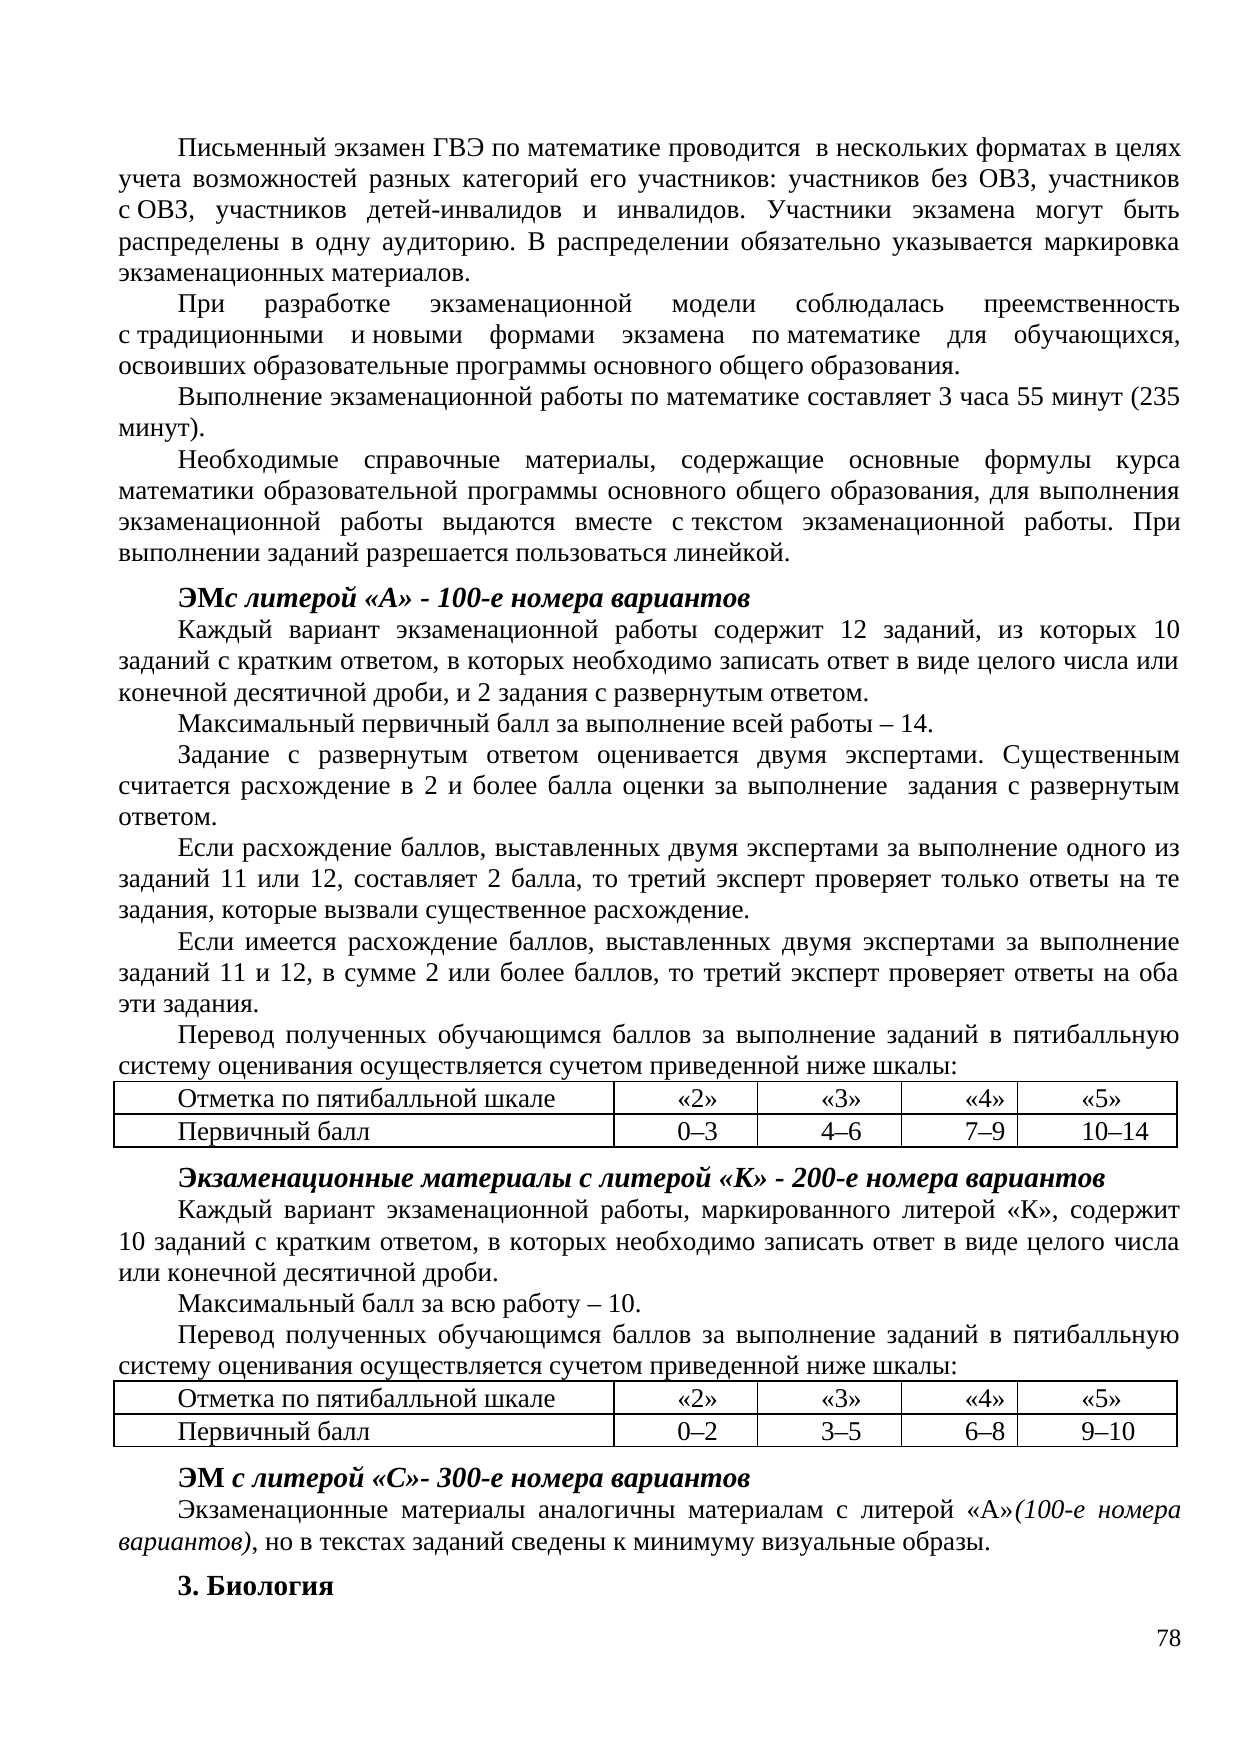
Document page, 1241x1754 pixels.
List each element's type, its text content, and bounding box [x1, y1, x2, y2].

table_header Отметка по пятибалльной шкале [115, 1382, 613, 1413]
table_header «3» [758, 1082, 901, 1113]
table_cell 3–5 [758, 1415, 901, 1446]
table_header «4» [902, 1382, 1017, 1413]
text 3. Биология [118, 1568, 1181, 1602]
table_header «2» [615, 1382, 757, 1413]
text Экзаменационные материалы с литерой «К» - 200-е номера вариантов [118, 1160, 1181, 1193]
text Каждый вариант экзаменационной работы, маркированного литерой «К», содержит 10 заданий с кратким ответом, в которых необходимо записать ответ в виде целого числа или конечной десятичной дроби. [118, 1193, 1181, 1287]
text Максимальный балл за всю работу – 10. [118, 1287, 1181, 1318]
table_cell 7–9 [902, 1115, 1017, 1146]
table_header «5» [1018, 1382, 1176, 1413]
table_cell 0–3 [615, 1115, 757, 1146]
text Перевод полученных обучающимся баллов за выполнение заданий в пятибалльную систему оценивания осуществляется сучетом приведенной ниже шкалы: [118, 1018, 1181, 1081]
text При разработке экзаменационной модели соблюдалась преемственность с традиционными и новыми формами экзамена по математике для обучающихся, освоивших образовательные программы основного общего образования. [118, 287, 1181, 380]
table_cell Первичный балл [115, 1115, 613, 1146]
text Экзаменационные материалы аналогичны материалам с литерой «А»(100-е номера вариантов), но в текстах заданий сведены к минимуму визуальные образы. [118, 1493, 1181, 1556]
text Максимальный первичный балл за выполнение всей работы – 14. [118, 707, 1181, 738]
text Выполнение экзаменационной работы по математике составляет 3 часа 55 минут (235 минут). [118, 380, 1181, 443]
text ЭМ с литерой «С»- 300-е номера вариантов [118, 1460, 1181, 1493]
text Письменный экзамен ГВЭ по математике проводится в нескольких форматах в целях учета возможностей разных категорий его участников: участников без ОВЗ, участников с ОВЗ, участников детей-инвалидов и инвалидов. Участники экзамена могут быть распределены в одну аудиторию. В распределении обязательно указывается маркировка экзаменационных материалов. [118, 131, 1181, 287]
table_header «4» [902, 1082, 1017, 1113]
table_header «5» [1018, 1082, 1176, 1113]
table_cell 0–2 [615, 1415, 757, 1446]
table_header «3» [758, 1382, 901, 1413]
table_cell 10–14 [1018, 1115, 1176, 1146]
text Если расхождение баллов, выставленных двумя экспертами за выполнение одного из заданий 11 или 12, составляет 2 балла, то третий эксперт проверяет только ответы на те задания, которые вызвали существенное расхождение. [118, 831, 1181, 925]
text Перевод полученных обучающимся баллов за выполнение заданий в пятибалльную систему оценивания осуществляется сучетом приведенной ниже шкалы: [118, 1318, 1181, 1380]
text Необходимые справочные материалы, содержащие основные формулы курса математики образовательной программы основного общего образования, для выполнения экзаменационной работы выдаются вместе с текстом экзаменационной работы. При выполнении заданий разрешается пользоваться линейкой. [118, 443, 1181, 567]
text Если имеется расхождение баллов, выставленных двумя экспертами за выполнение заданий 11 и 12, в сумме 2 или более баллов, то третий эксперт проверяет ответы на оба эти задания. [118, 925, 1181, 1018]
table_header Отметка по пятибалльной шкале [115, 1082, 613, 1113]
text Каждый вариант экзаменационной работы содержит 12 заданий, из которых 10 заданий с кратким ответом, в которых необходимо записать ответ в виде целого числа или конечной десятичной дроби, и 2 задания с развернутым ответом. [118, 613, 1181, 707]
text Задание с развернутым ответом оценивается двумя экспертами. Существенным считается расхождение в 2 и более балла оценки за выполнение задания с развернутым ответом. [118, 738, 1181, 831]
table_header «2» [615, 1082, 757, 1113]
table_cell 4–6 [758, 1115, 901, 1146]
table_cell 9–10 [1018, 1415, 1176, 1446]
table_cell 6–8 [902, 1415, 1017, 1446]
table_cell Первичный балл [115, 1415, 613, 1446]
text ЭМс литерой «А» - 100-е номера вариантов [118, 580, 1181, 613]
